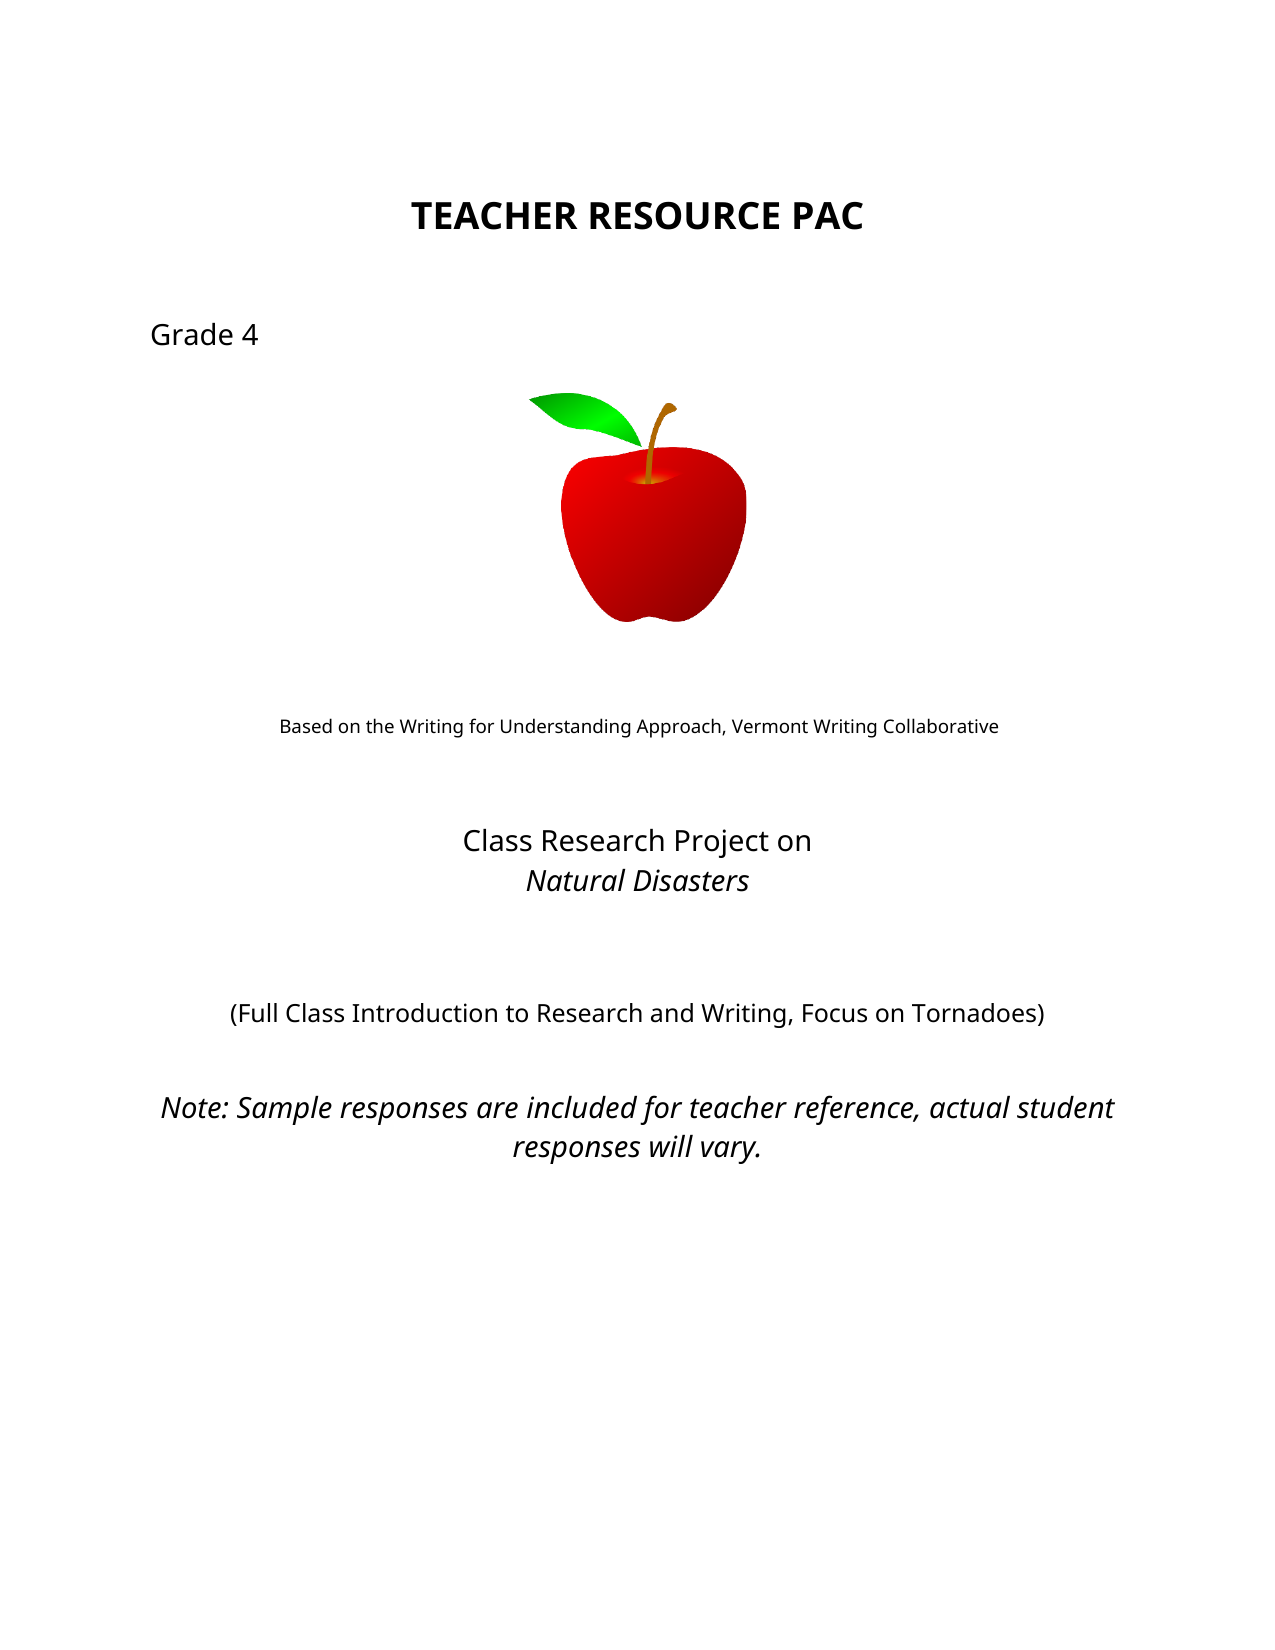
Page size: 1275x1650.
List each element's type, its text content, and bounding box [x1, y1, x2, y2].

text (Full Class Introduction to Research and Writing, Focus on Tornadoes) [150, 996, 1125, 1030]
text TEACHER RESOURCE PAC [150, 190, 1125, 241]
text Natural Disasters [150, 860, 1125, 900]
text Note: Sample responses are included for teacher reference, actual student responses will vary. [150, 1087, 1125, 1166]
text Grade 4 [150, 314, 1125, 354]
text Class Research Project on [150, 820, 1125, 860]
picture [528, 393, 747, 622]
